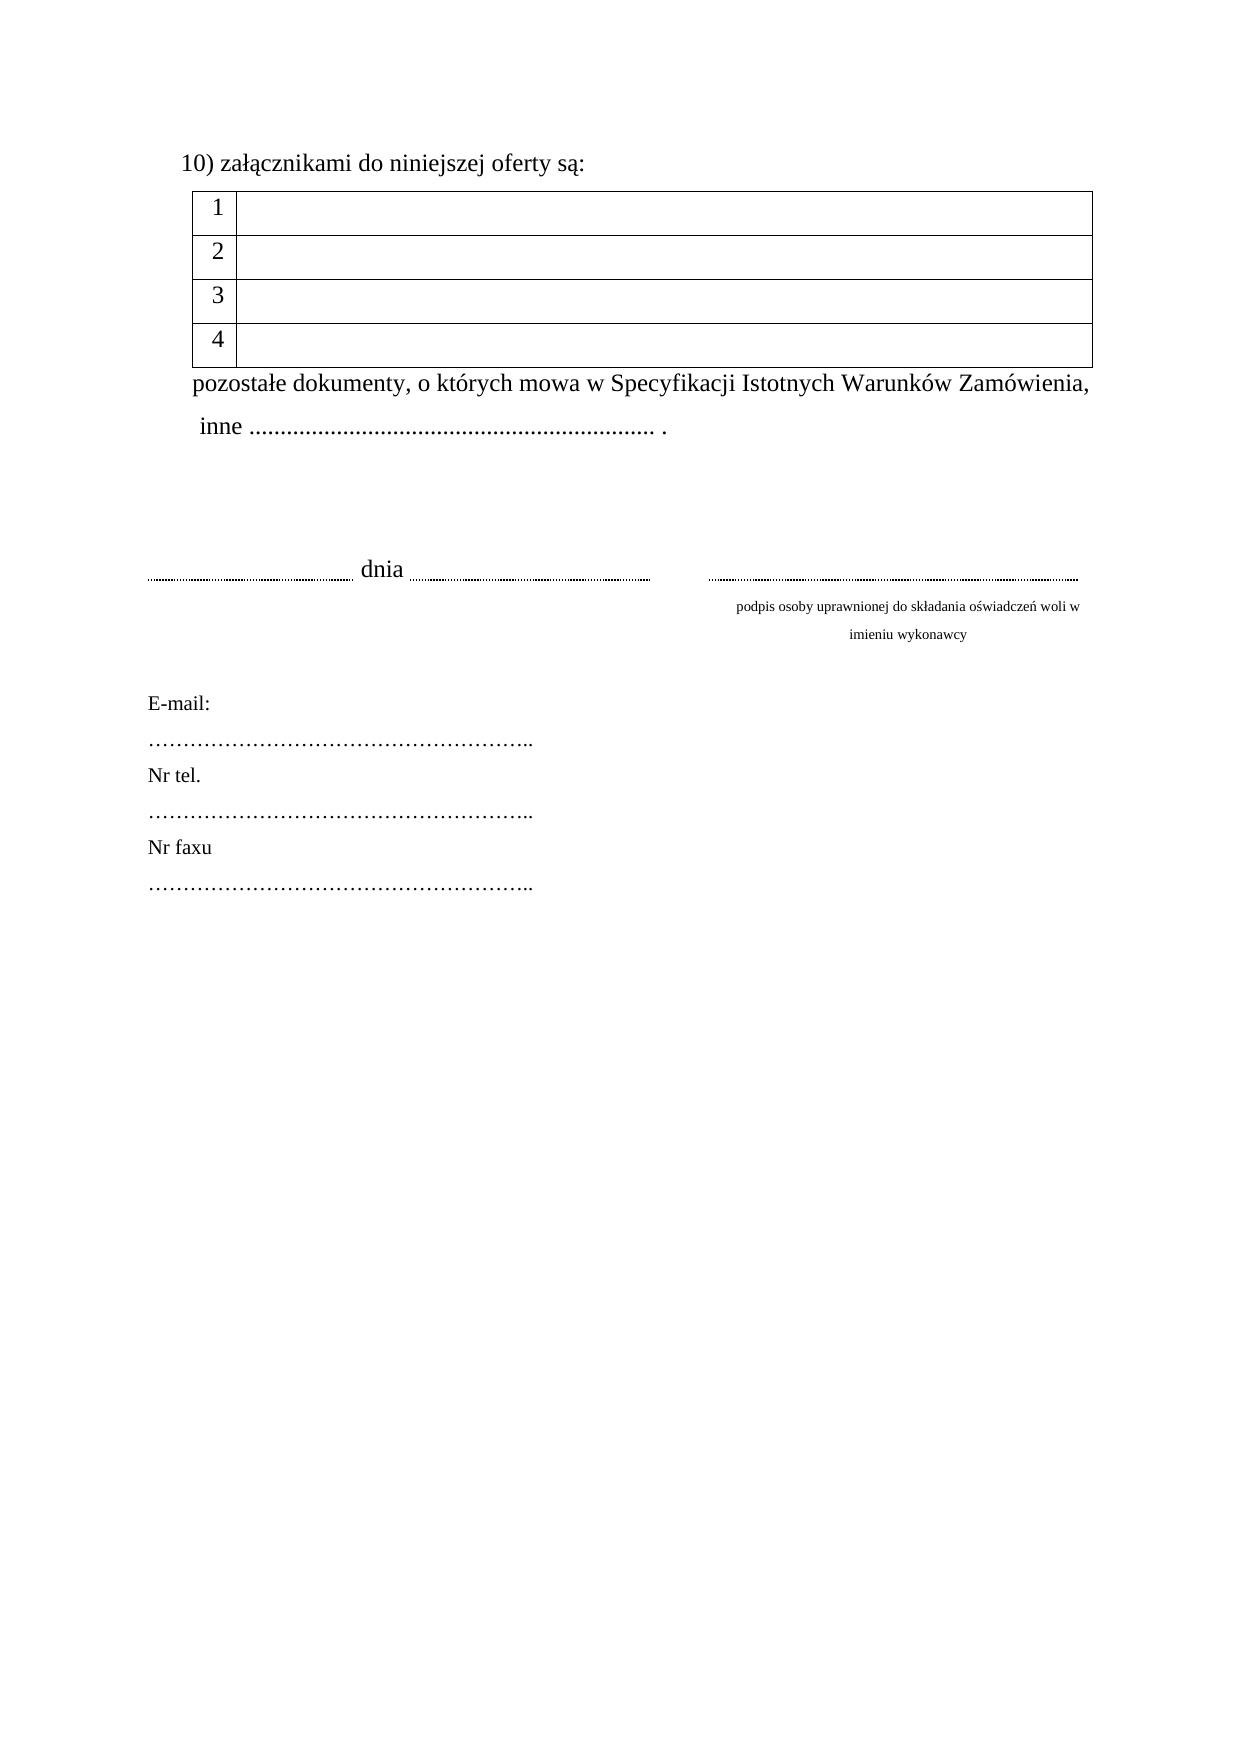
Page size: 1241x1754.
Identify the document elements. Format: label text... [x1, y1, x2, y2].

text dnia [148, 554, 1093, 583]
text Nr faxu [148, 835, 1093, 859]
table_cell 2 [193, 236, 236, 279]
table_cell 4 [193, 324, 236, 367]
text ……………………………………………….. [148, 871, 1093, 895]
text E-mail: [148, 691, 1093, 715]
table_cell [237, 236, 1092, 279]
text ……………………………………………….. [148, 727, 1093, 751]
text Nr tel. [148, 763, 1093, 787]
text 10) załącznikami do niniejszej oferty są: [156, 148, 1093, 176]
text podpis osoby uprawnionej do składania oświadczeń woli w imieniu wykonawcy [723, 597, 1093, 655]
text ……………………………………………….. [148, 799, 1093, 823]
table_cell 3 [193, 280, 236, 323]
table_header 1 [193, 192, 236, 235]
text inne ................................................................. . [148, 411, 1093, 440]
table_cell [237, 324, 1092, 367]
table_cell [237, 280, 1092, 323]
text pozostałe dokumenty, o których mowa w Specyfikacji Istotnych Warunków Zamówienia, [192, 368, 1093, 397]
table_header [237, 192, 1092, 235]
